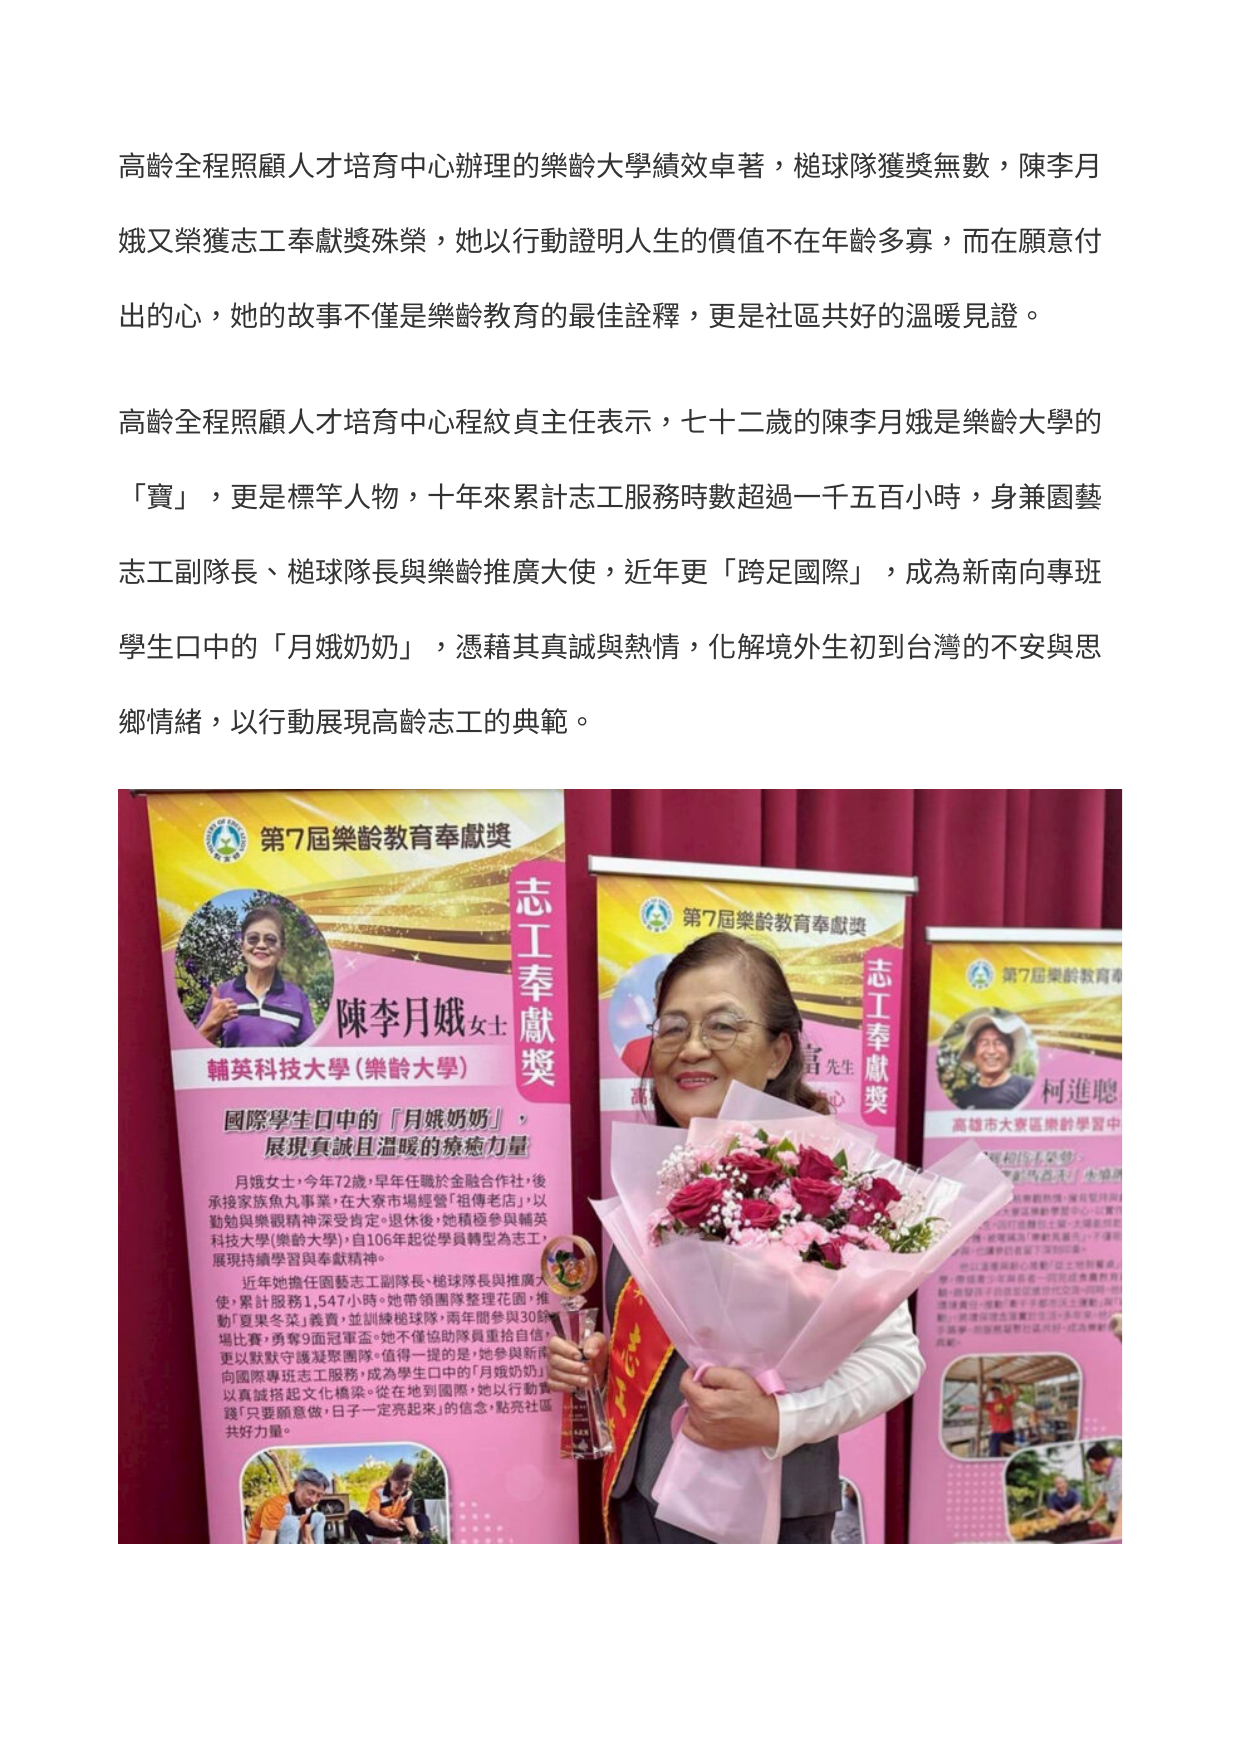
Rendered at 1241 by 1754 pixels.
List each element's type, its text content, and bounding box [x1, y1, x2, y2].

picture [118, 789, 1123, 1544]
text 高齡全程照顧人才培育中心程紋貞主任表示，七十二歲的陳李月娥是樂齡大學的「寶」，更是標竿人物，十年來累計志工服務時數超過一千五百小時，身兼園藝志工副隊長、槌球隊長與樂齡推廣大使，近年更「跨足國際」，成為新南向專班學生口中的「月娥奶奶」，憑藉其真誠與熱情，化解境外生初到台灣的不安與思鄉情緒，以行動展現高齡志工的典範。 [118, 383, 1122, 758]
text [118, 127, 1122, 352]
